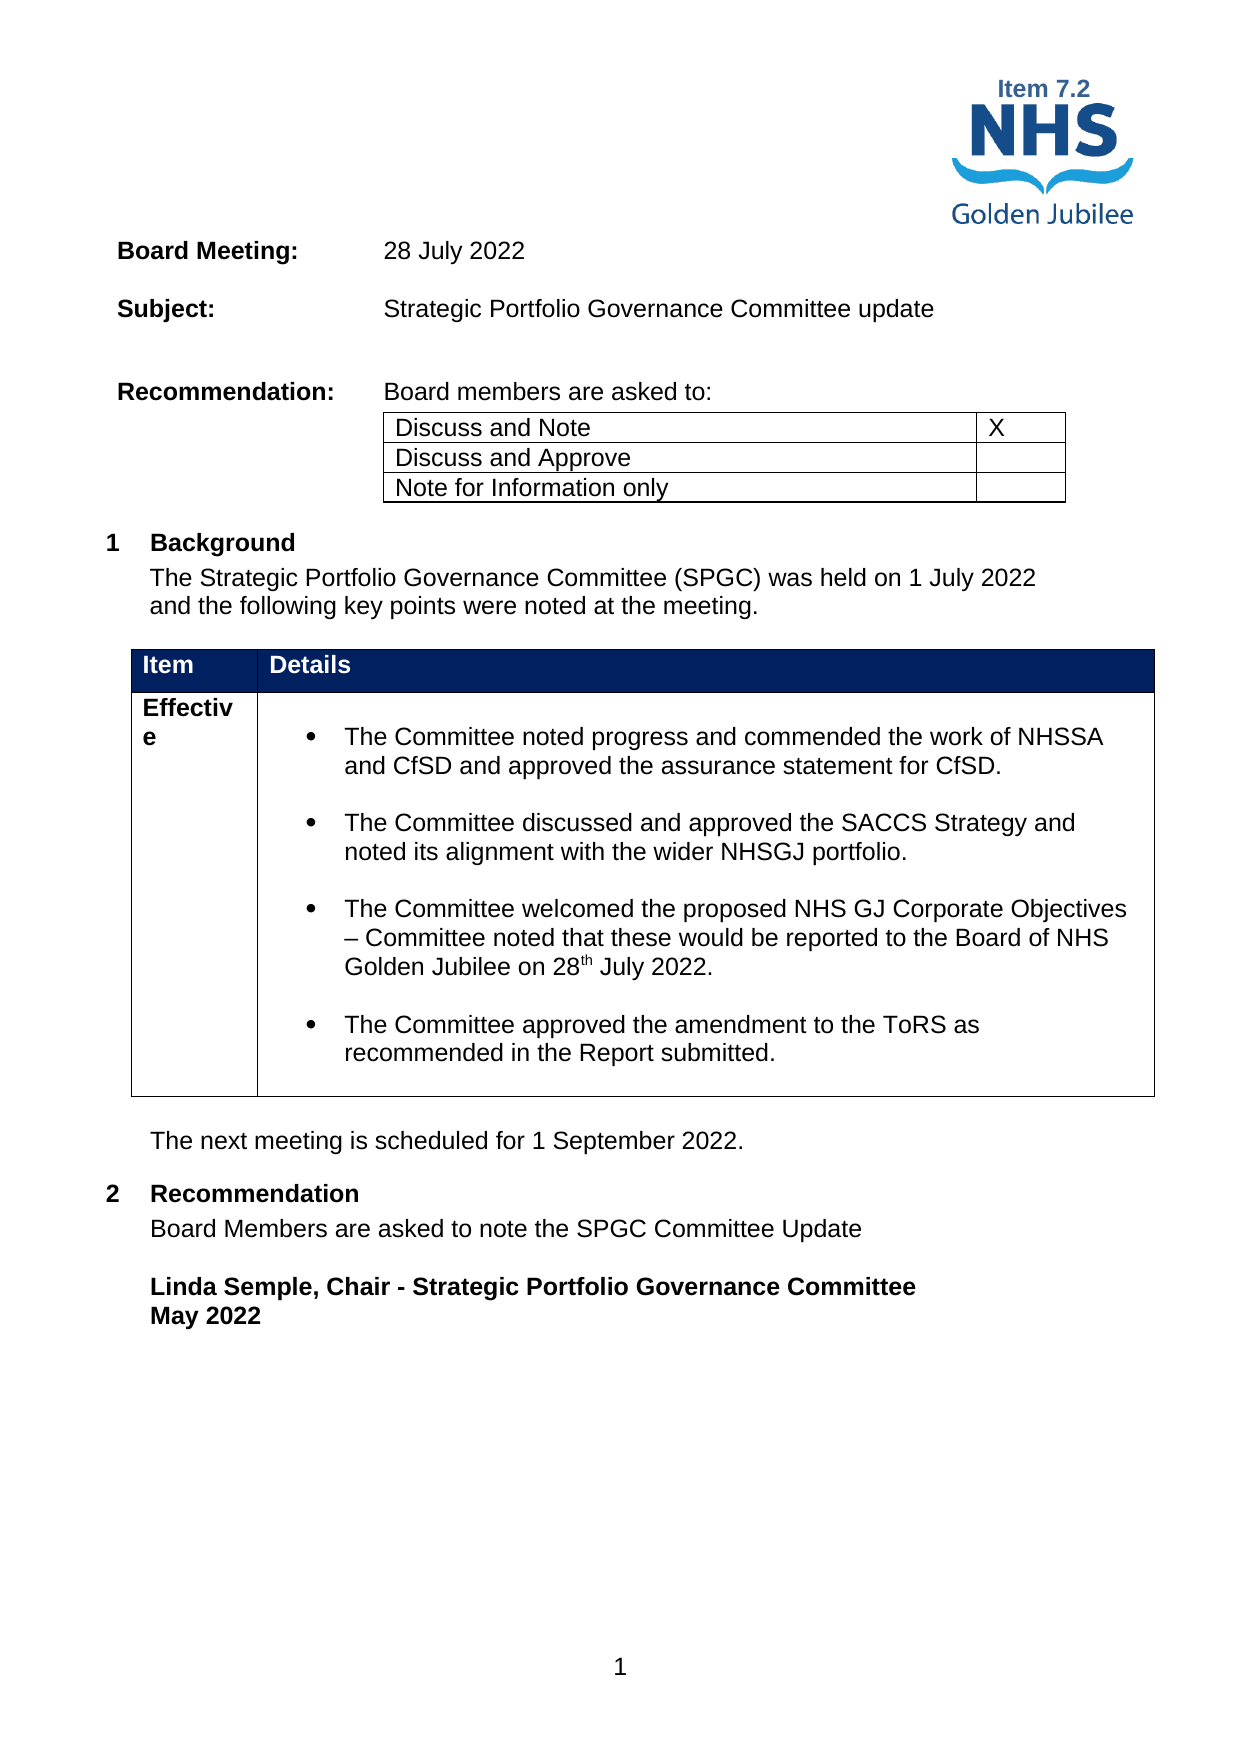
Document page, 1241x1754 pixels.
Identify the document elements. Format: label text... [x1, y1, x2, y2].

text May 2022 [150, 1301, 1090, 1329]
subtitle 2 Recommendation [106, 1179, 1071, 1208]
table_header Board Meeting: [106, 230, 372, 288]
table_header 28 July 2022 [372, 230, 1080, 288]
text Linda Semple, Chair - Strategic Portfolio Governance Committee [150, 1272, 1090, 1301]
text The Strategic Portfolio Governance Committee (SPGC) was held on 1 July 2022 and the following key points were noted at the meeting. [149, 562, 1071, 620]
table_cell Effective [132, 693, 257, 1096]
subtitle 1 Background [106, 527, 1071, 556]
table_cell Recommendation: [106, 365, 372, 502]
table_cell Strategic Portfolio Governance Committee update [372, 288, 1080, 364]
table_header Details [258, 650, 1154, 692]
table_cell Board members are asked to: [372, 365, 1080, 502]
table_cell The Committee noted progress and commended the work of NHSSA and CfSD and approved the assurance statement for CfSD. The Committee discussed and approved the SACCS Strategy and noted its alignment with the wider NHSGJ portfolio. The Committee welcomed the proposed NHS GJ Corporate Objectives – Committee noted that these would be reported to the Board of NHS Golden Jubilee on 28th July 2022. The Committee approved the amendment to the ToRS as recommended in the Report submitted. [258, 693, 1154, 1096]
text Board Members are asked to note the SPGC Committee Update [150, 1214, 1090, 1243]
text The next meeting is scheduled for 1 September 2022. [150, 1126, 1090, 1154]
table_header Item [132, 650, 257, 692]
table_cell Subject: [106, 288, 372, 364]
picture [951, 103, 1134, 231]
